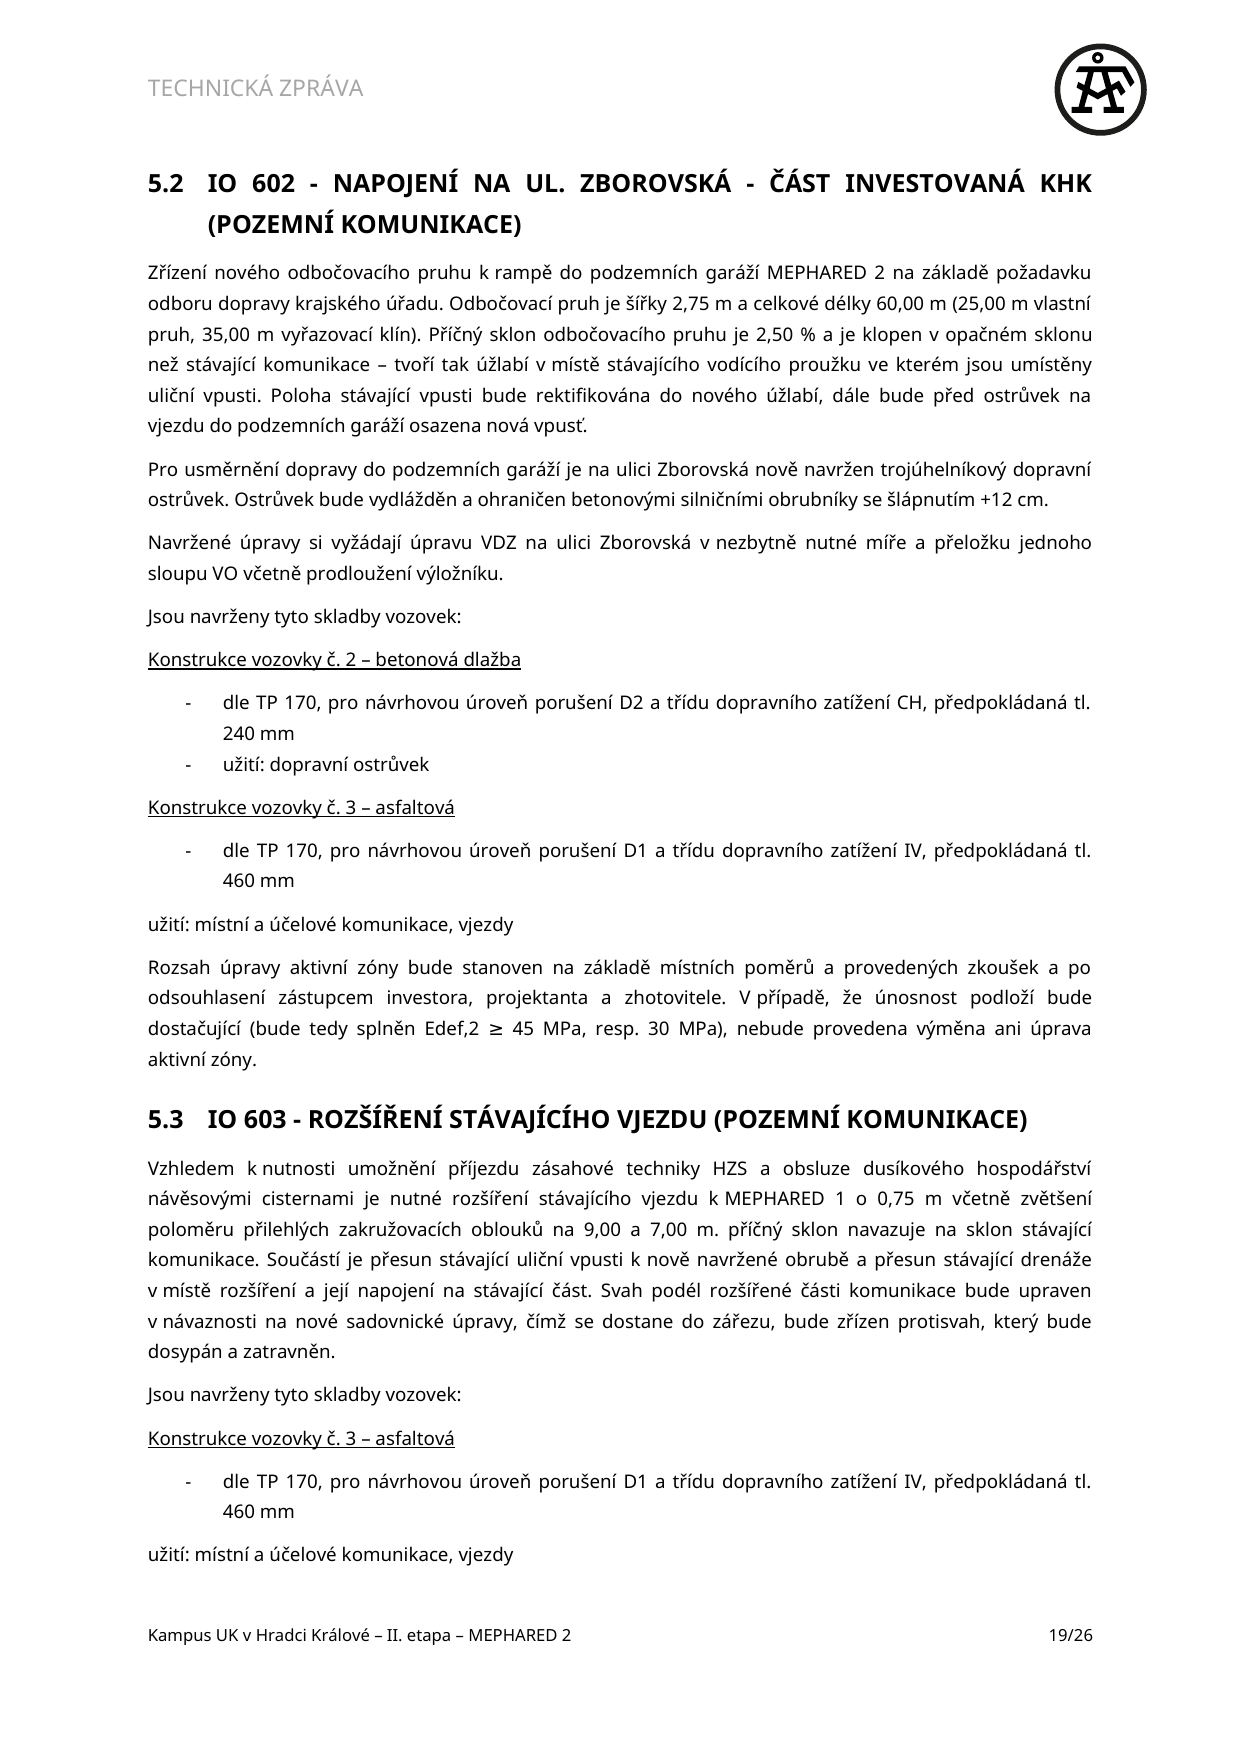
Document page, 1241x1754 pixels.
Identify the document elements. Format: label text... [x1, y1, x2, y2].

text užití: místní a účelové komunikace, vjezdy [148, 1542, 1092, 1567]
text Zřízení nového odbočovacího pruhu k rampě do podzemních garáží MEPHARED 2 na základě požadavku odboru dopravy krajského úřadu. Odbočovací pruh je šířky 2,75 m a celkové délky 60,00 m (25,00 m vlastní pruh, 35,00 m vyřazovací klín). Příčný sklon odbočovacího pruhu je 2,50 % a je klopen v opačném sklonu než stávající komunikace – tvoří tak úžlabí v místě stávajícího vodícího proužku ve kterém jsou umístěny uliční vpusti. Poloha stávající vpusti bude rektifikována do nového úžlabí, dále bude před ostrůvek na vjezdu do podzemních garáží osazena nová vpusť. [148, 259, 1092, 438]
text užití: místní a účelové komunikace, vjezdy [148, 911, 1092, 936]
list užití: dopravní ostrůvek [185, 751, 1092, 776]
text Jsou navrženy tyto skladby vozovek: [148, 1382, 1092, 1407]
subtitle IO 603 - Rozšíření stávajícího vjezdu (pozemní komunikace) [148, 1101, 1092, 1136]
subtitle IO 602 - Napojení na ul. Zborovská - část investovaná KHK (pozemní komunikace) [148, 165, 1092, 240]
text Konstrukce vozovky č. 2 – betonová dlažba [148, 646, 1092, 672]
text Navržené úpravy si vyžádají úpravu VDZ na ulici Zborovská v nezbytně nutné míře a přeložku jednoho sloupu VO včetně prodloužení výložníku. [148, 529, 1092, 586]
text Konstrukce vozovky č. 3 – asfaltová [148, 1425, 1092, 1450]
text Jsou navrženy tyto skladby vozovek: [148, 603, 1092, 629]
list dle TP 170, pro návrhovou úroveň porušení D1 a třídu dopravního zatížení IV, předpokládaná tl. 460 mm [185, 837, 1092, 893]
list dle TP 170, pro návrhovou úroveň porušení D1 a třídu dopravního zatížení IV, předpokládaná tl. 460 mm [185, 1468, 1092, 1524]
list dle TP 170, pro návrhovou úroveň porušení D2 a třídu dopravního zatížení CH, předpokládaná tl. 240 mm [185, 689, 1092, 746]
text Konstrukce vozovky č. 3 – asfaltová [148, 794, 1092, 819]
text Vzhledem k nutnosti umožnění příjezdu zásahové techniky HZS a obsluze dusíkového hospodářství návěsovými cisternami je nutné rozšíření stávajícího vjezdu k MEPHARED 1 o 0,75 m včetně zvětšení poloměru přilehlých zakružovacích oblouků na 9,00 a 7,00 m. příčný sklon navazuje na sklon stávající komunikace. Součástí je přesun stávající uliční vpusti k nově navržené obrubě a přesun stávající drenáže v místě rozšíření a její napojení na stávající část. Svah podél rozšířené části komunikace bude upraven v návaznosti na nové sadovnické úpravy, čímž se dostane do zářezu, bude zřízen protisvah, který bude dosypán a zatravněn. [148, 1155, 1092, 1364]
text Pro usměrnění dopravy do podzemních garáží je na ulici Zborovská nově navržen trojúhelníkový dopravní ostrůvek. Ostrůvek bude vydlážděn a ohraničen betonovými silničními obrubníky se šlápnutím +12 cm. [148, 456, 1092, 512]
text Rozsah úpravy aktivní zóny bude stanoven na základě místních poměrů a provedených zkoušek a po odsouhlasení zástupcem investora, projektanta a zhotovitele. V případě, že únosnost podloží bude dostačující (bude tedy splněn Edef,2 ≥ 45 MPa, resp. 30 MPa), nebude provedena výměna ani úprava aktivní zóny. [148, 954, 1092, 1071]
